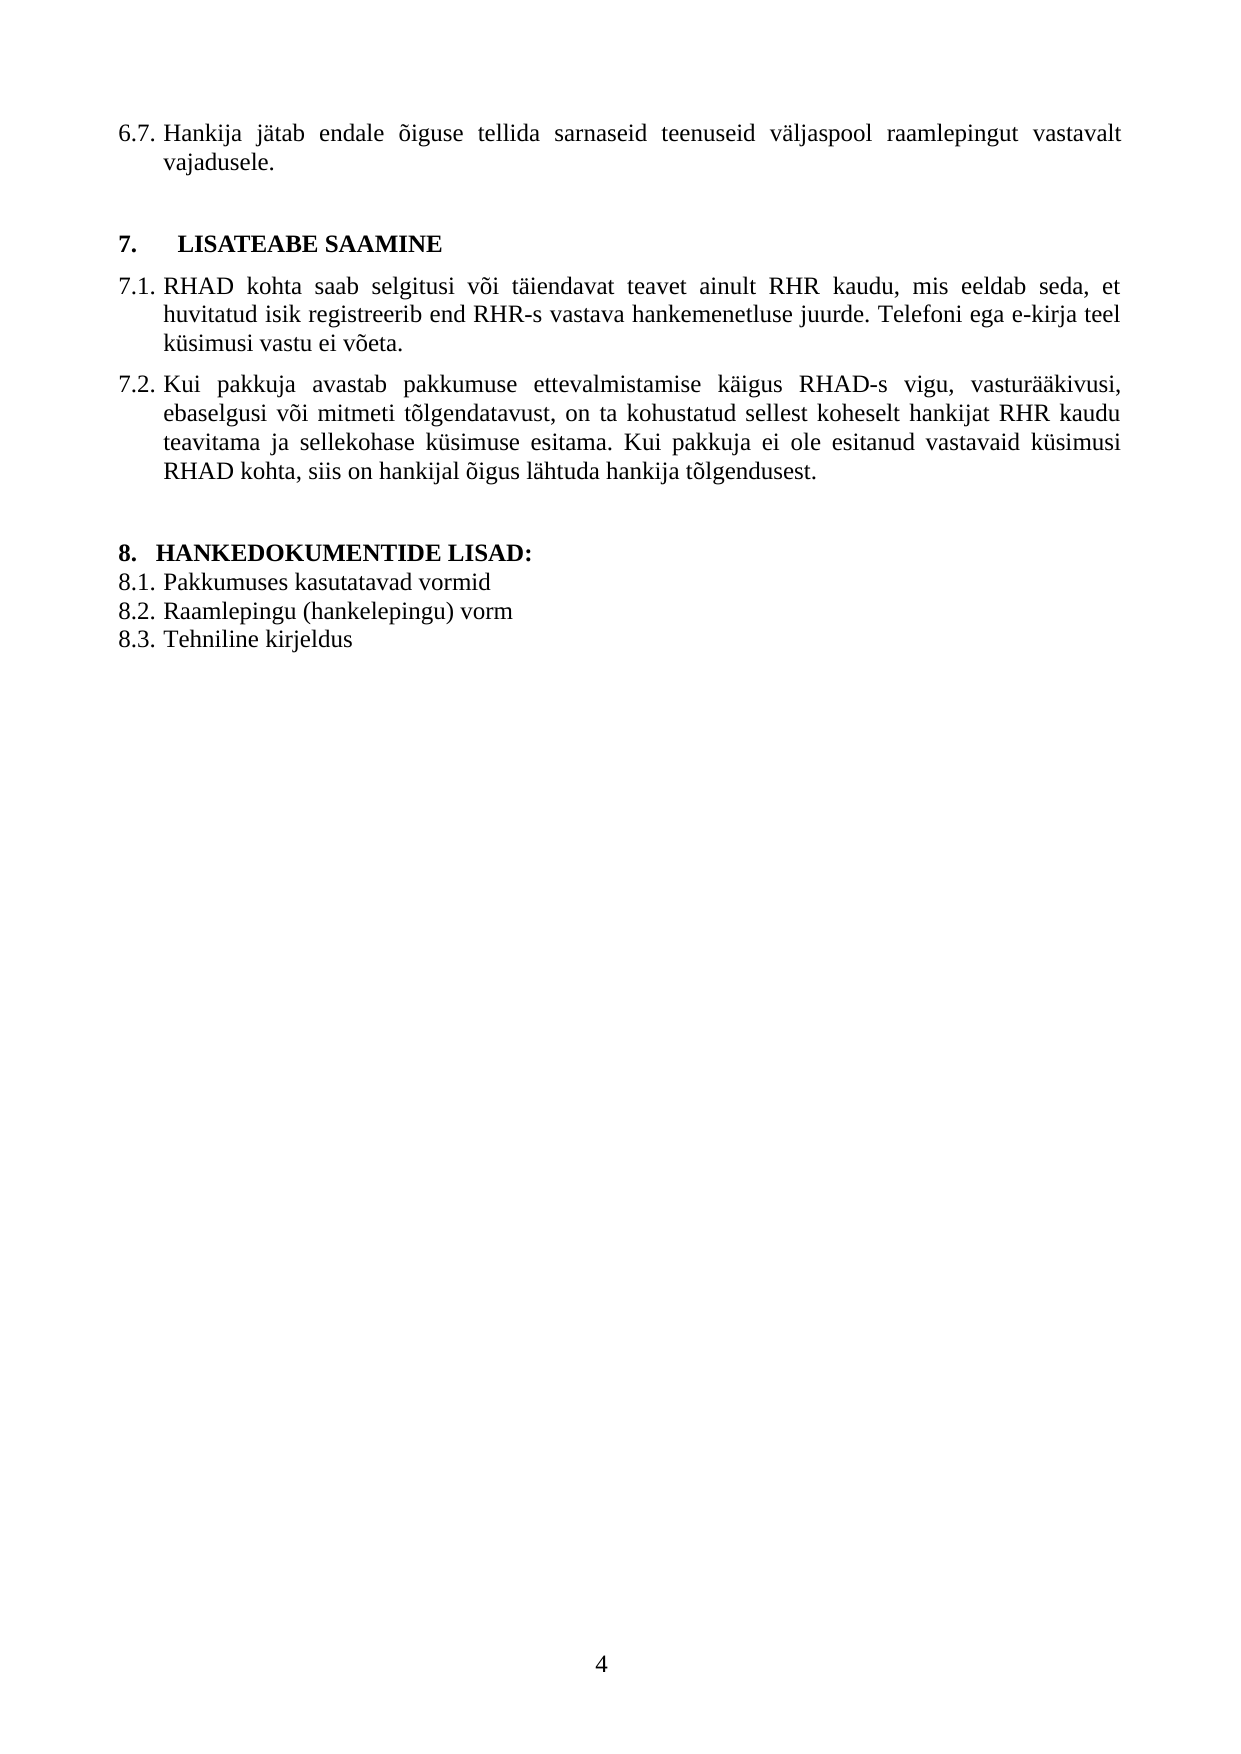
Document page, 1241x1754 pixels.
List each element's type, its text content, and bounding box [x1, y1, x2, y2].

text RHAD kohta saab selgitusi või täiendavat teavet ainult RHR kaudu, mis eeldab seda, et huvitatud isik registreerib end RHR-s vastava hankemenetluse juurde. Telefoni ega e-kirja teel küsimusi vastu ei võeta. [118, 271, 1122, 357]
list LISATEABE SAAMINE [118, 229, 1122, 258]
text Hankija jätab endale õiguse tellida sarnaseid teenuseid väljaspool raamlepingut vastavalt vajadusele. [118, 118, 1122, 176]
text Tehniline kirjeldus [118, 624, 1122, 653]
list HANKEDOKUMENTIDE LISAD: [118, 538, 1122, 567]
text Pakkumuses kasutatavad vormid [118, 567, 1122, 596]
text Raamlepingu (hankelepingu) vorm [118, 596, 1122, 624]
text Kui pakkuja avastab pakkumuse ettevalmistamise käigus RHAD-s vigu, vasturääkivusi, ebaselgusi või mitmeti tõlgendatavust, on ta kohustatud sellest koheselt hankijat RHR kaudu teavitama ja sellekohase küsimuse esitama. Kui pakkuja ei ole esitanud vastavaid küsimusi RHAD kohta, siis on hankijal õigus lähtuda hankija tõlgendusest. [118, 369, 1122, 484]
